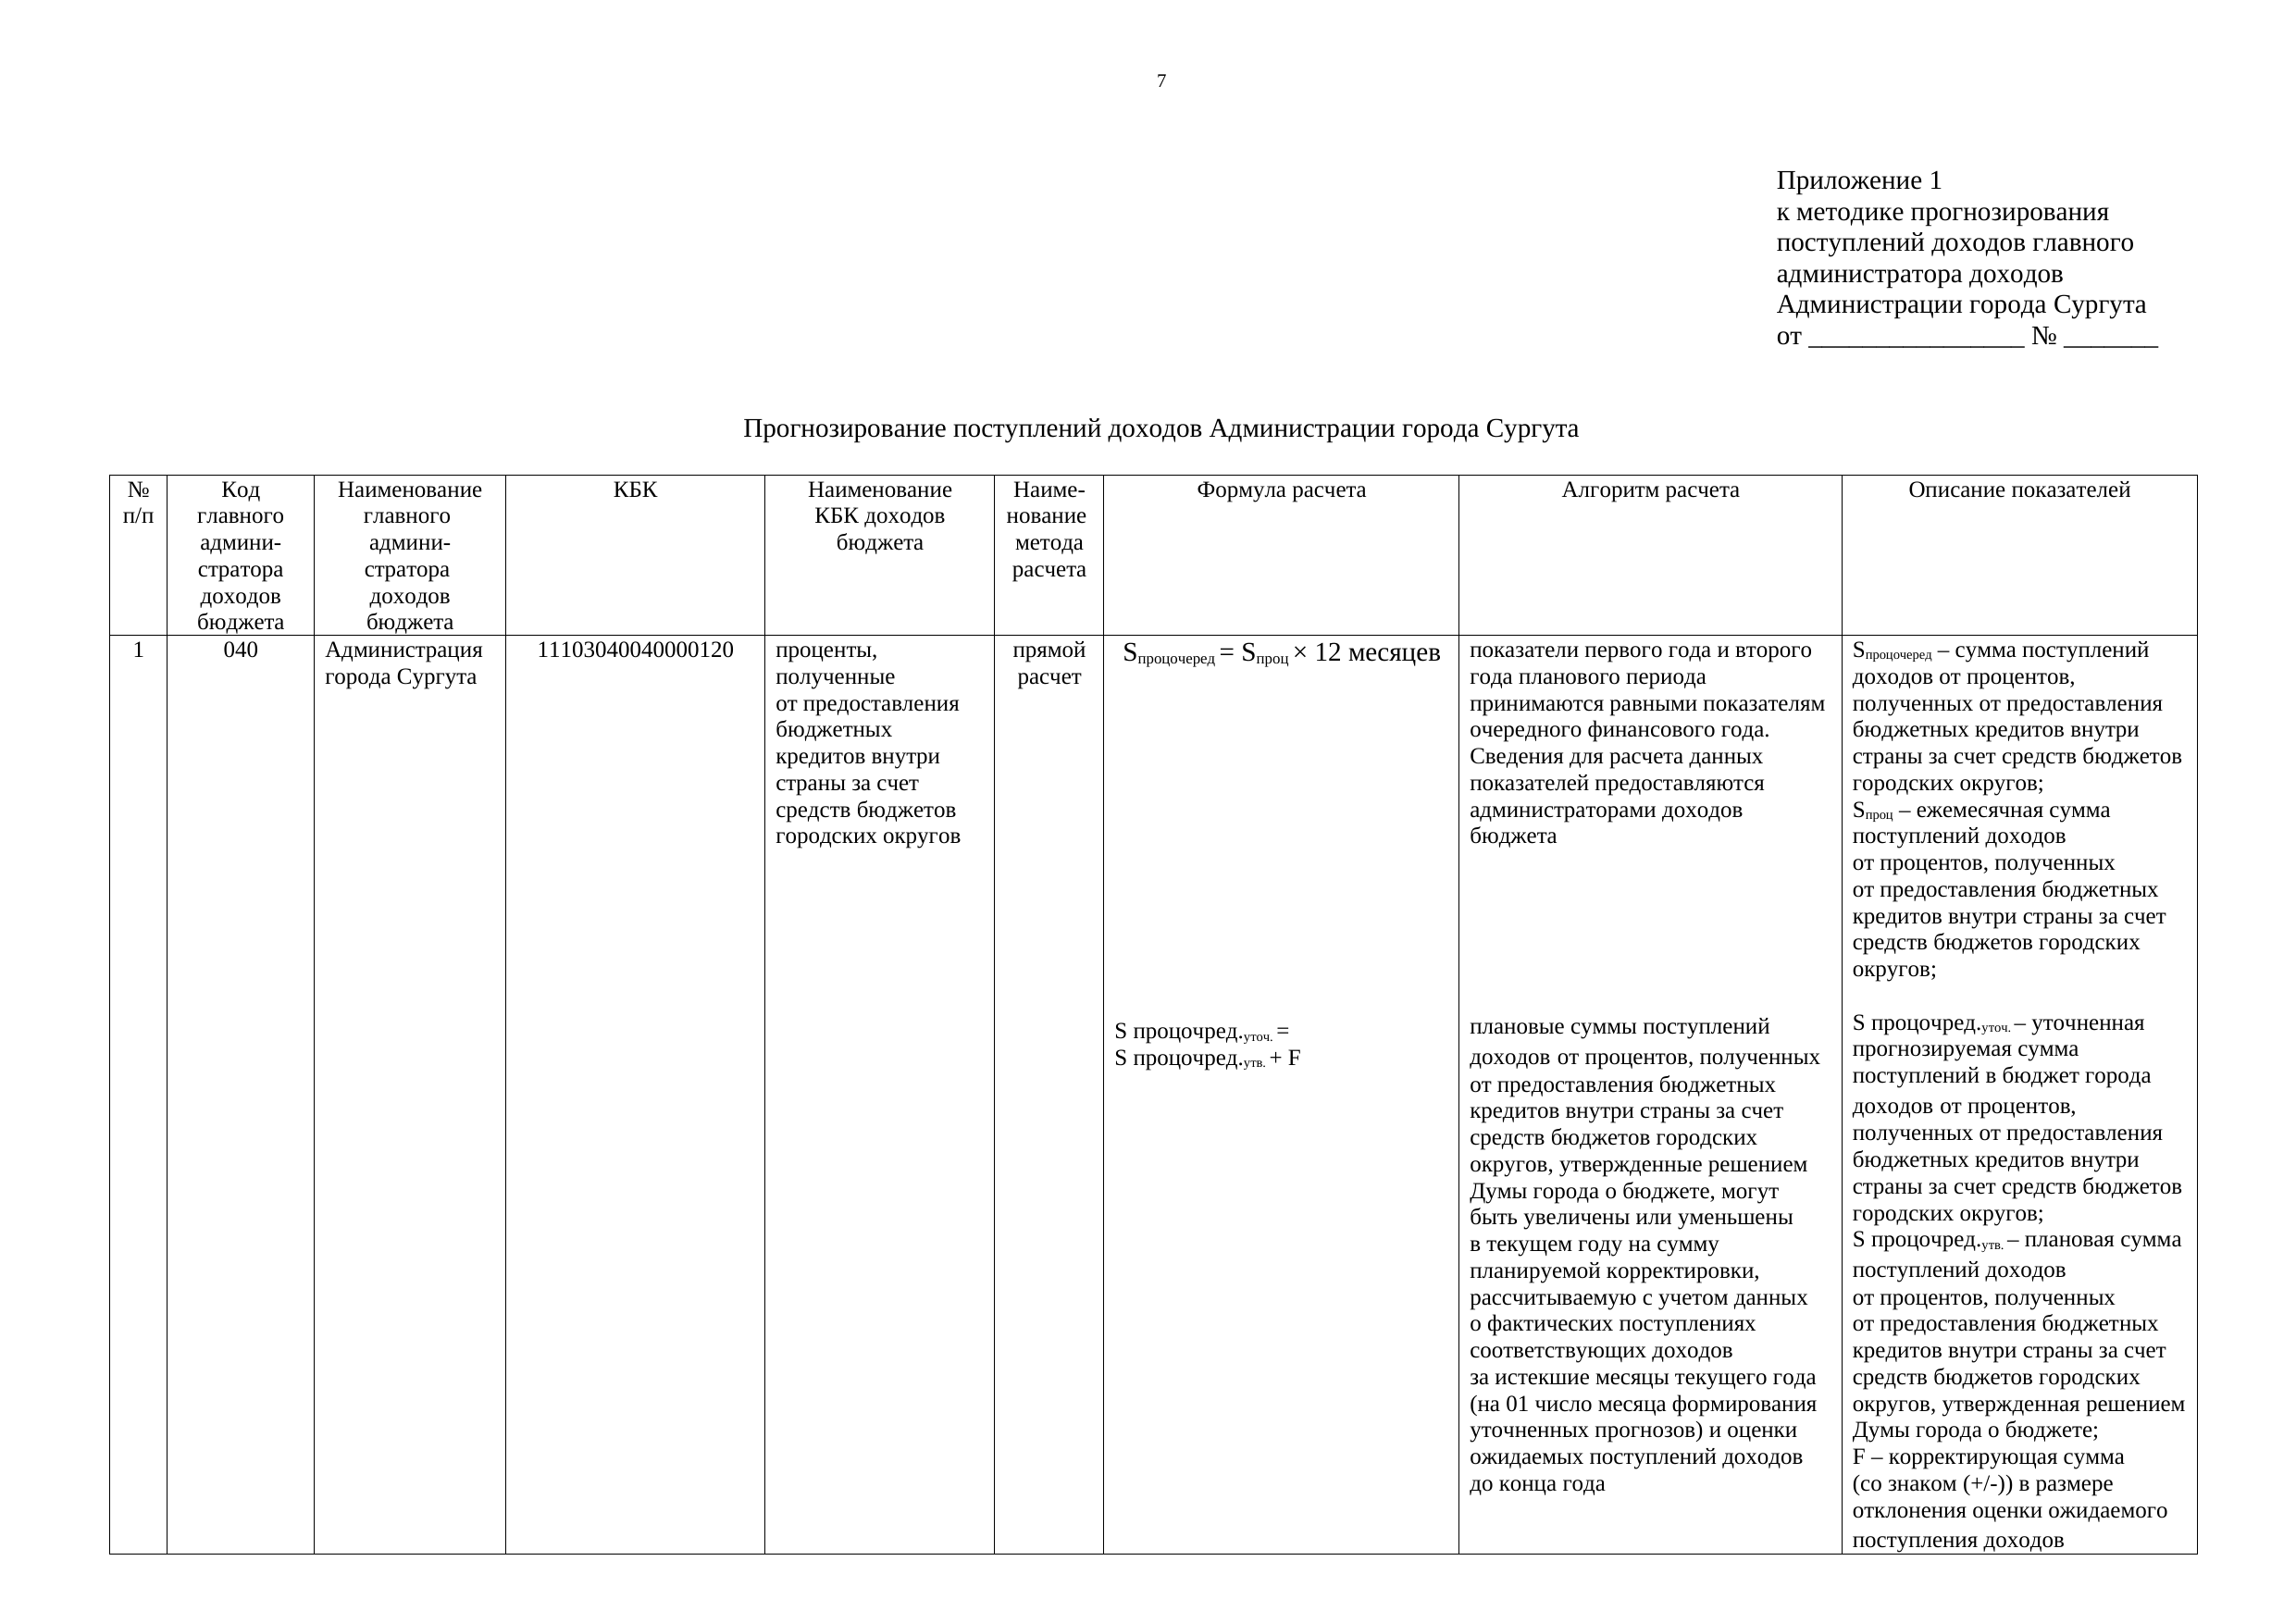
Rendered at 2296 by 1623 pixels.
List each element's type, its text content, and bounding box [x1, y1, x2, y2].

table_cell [765, 636, 994, 1554]
table_cell 040 [168, 636, 314, 1554]
table_header Наиме-нование метода расчета [995, 476, 1103, 635]
table_header Код главного админи- стратора доходов бюджета [168, 476, 314, 635]
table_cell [1459, 636, 1842, 1554]
table_header Описание показателей [1843, 476, 2197, 635]
table_header Формула расчета [1104, 476, 1458, 635]
table_header КБК [506, 476, 764, 635]
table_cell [1843, 636, 2197, 1554]
text от ________________ № _______ [1776, 319, 2214, 350]
table_header Наименование главного админи- стратора доходов бюджета [315, 476, 505, 635]
table_header Алгоритм расчета [1459, 476, 1842, 635]
table_header Наименование КБК доходов бюджета [765, 476, 994, 635]
table_cell 1 [110, 636, 167, 1554]
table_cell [315, 636, 505, 1554]
text поступлений доходов главного администратора доходов Администрации города Сургута [1776, 226, 2214, 319]
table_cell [1104, 636, 1458, 1554]
table_cell прямой расчет [995, 636, 1103, 1554]
table_cell 11103040040000120 [506, 636, 764, 1554]
text Приложение 1 к методике прогнозирования [1776, 164, 2214, 226]
table_header № п/п [110, 476, 167, 635]
text Прогнозирование поступлений доходов Администрации города Сургута [109, 413, 2214, 443]
